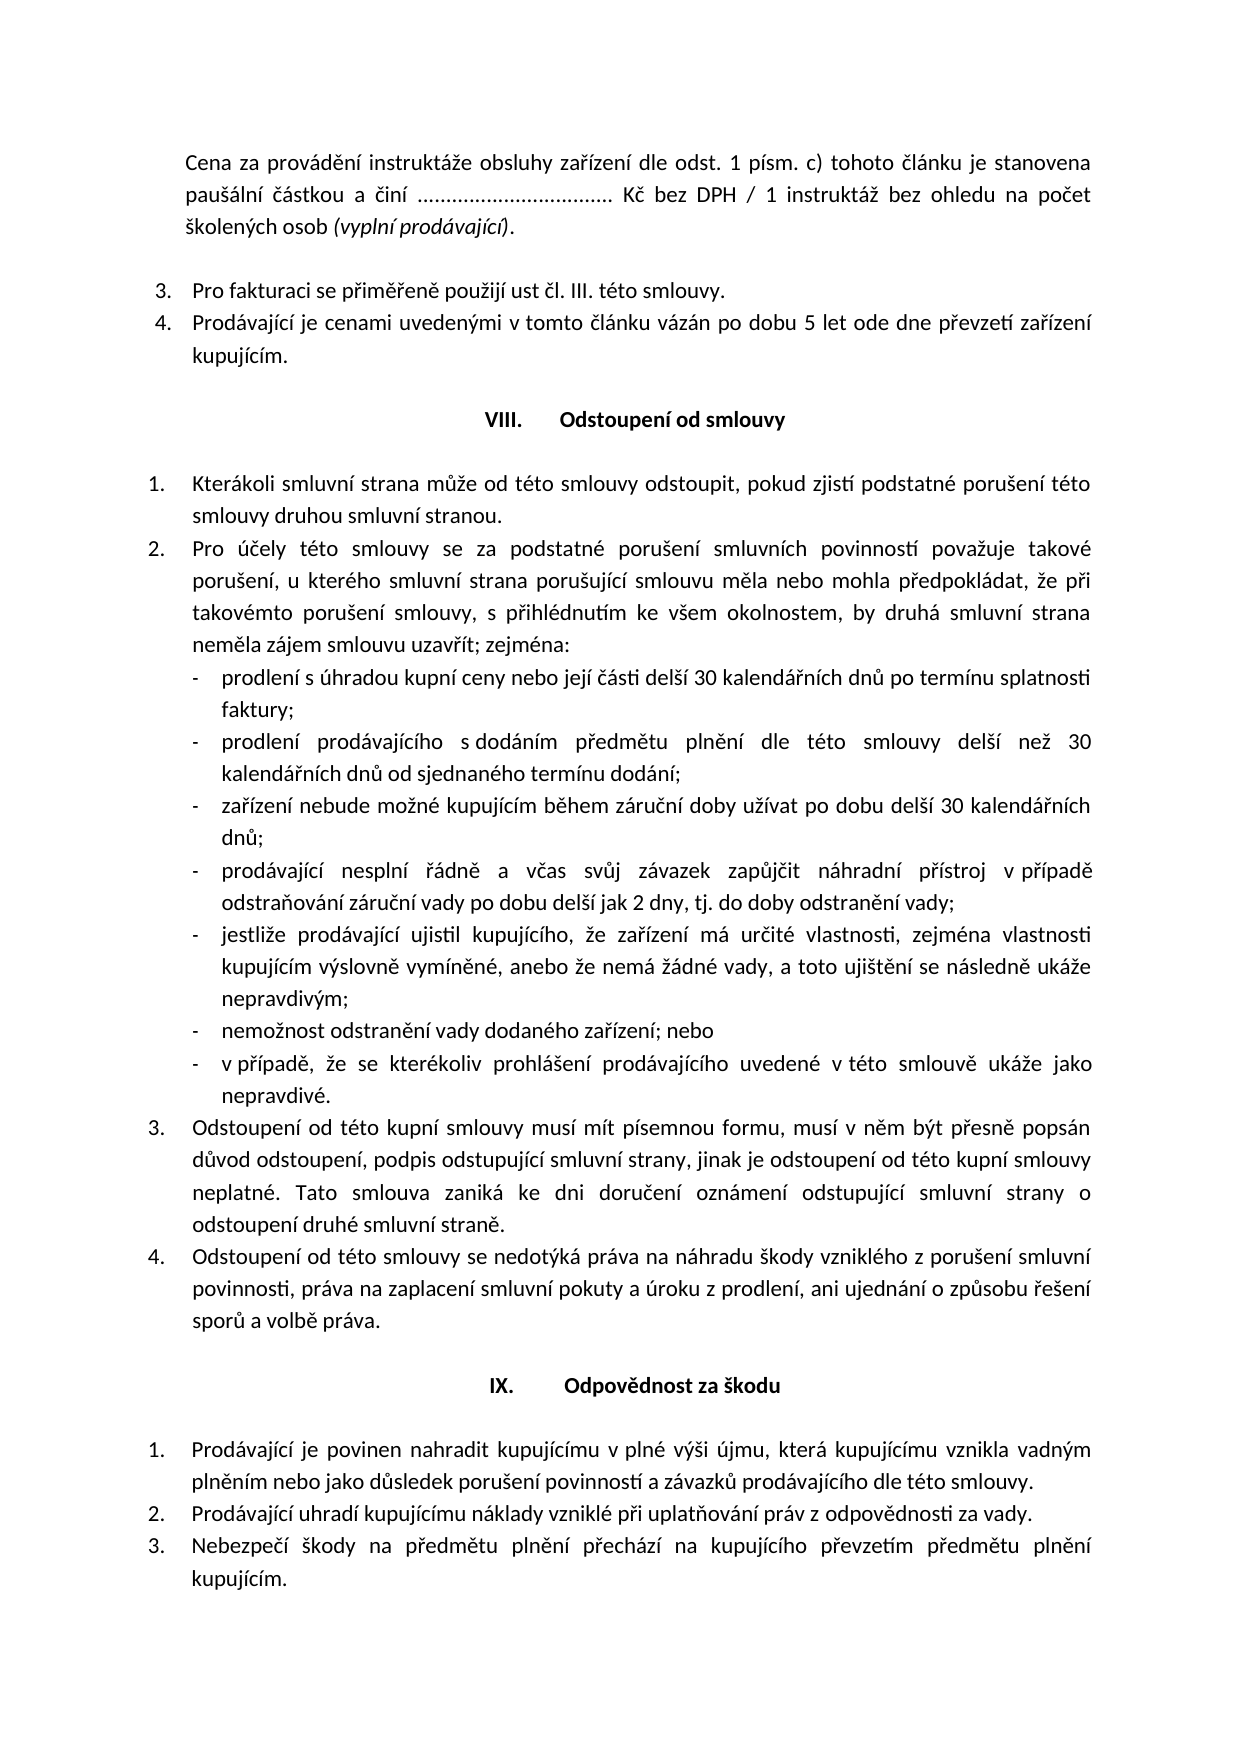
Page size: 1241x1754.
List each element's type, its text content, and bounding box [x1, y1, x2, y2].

list Odstoupení od této smlouvy se nedotýká práva na náhradu škody vzniklého z porušení smluvní povinnosti, práva na zaplacení smluvní pokuty a úroku z prodlení, ani ujednání o způsobu řešení sporů a volbě práva. [148, 1242, 1093, 1334]
list Kterákoli smluvní strana může od této smlouvy odstoupit, pokud zjistí podstatné porušení této smlouvy druhou smluvní stranou. [148, 469, 1093, 530]
list v případě, že se kterékoliv prohlášení prodávajícího uvedené v této smlouvě ukáže jako nepravdivé. [192, 1049, 1093, 1109]
list prodávající nesplní řádně a včas svůj závazek zapůjčit náhradní přístroj v případě odstraňování záruční vady po dobu delší jak 2 dny, tj. do doby odstranění vady; [192, 856, 1093, 916]
list Pro účely této smlouvy se za podstatné porušení smluvních povinností považuje takové porušení, u kterého smluvní strana porušující smlouvu měla nebo mohla předpokládat, že při takovémto porušení smlouvy, s přihlédnutím ke všem okolnostem, by druhá smluvní strana neměla zájem smlouvu uzavřít; zejména: [148, 534, 1093, 658]
list Prodávající je cenami uvedenými v tomto článku vázán po dobu 5 let ode dne převzetí zařízení kupujícím. [154, 308, 1093, 369]
list Odstoupení od této kupní smlouvy musí mít písemnou formu, musí v něm být přesně popsán důvod odstoupení, podpis odstupující smluvní strany, jinak je odstoupení od této kupní smlouvy neplatné. Tato smlouva zaniká ke dni doručení oznámení odstupující smluvní strany o odstoupení druhé smluvní straně. [148, 1113, 1093, 1238]
list Nebezpečí škody na předmětu plnění přechází na kupujícího převzetím předmětu plnění kupujícím. [148, 1532, 1093, 1592]
list nemožnost odstranění vady dodaného zařízení; nebo [192, 1017, 1093, 1045]
list prodlení s úhradou kupní ceny nebo její části delší 30 kalendářních dnů po termínu splatnosti faktury; [192, 663, 1093, 723]
list jestliže prodávající ujistil kupujícího, že zařízení má určité vlastnosti, zejména vlastnosti kupujícím výslovně vymíněné, anebo že nemá žádné vady, a toto ujištění se následně ukáže nepravdivým; [192, 920, 1093, 1012]
list Odpovědnost za škodu [177, 1371, 1093, 1399]
list Prodávající uhradí kupujícímu náklady vzniklé při uplatňování práv z odpovědnosti za vady. [148, 1499, 1093, 1527]
list zařízení nebude možné kupujícím během záruční doby užívat po dobu delší 30 kalendářních dnů; [192, 791, 1093, 852]
list prodlení prodávajícího s dodáním předmětu plnění dle této smlouvy delší než 30 kalendářních dnů od sjednaného termínu dodání; [192, 727, 1093, 787]
list Prodávající je povinen nahradit kupujícímu v plné výši újmu, která kupujícímu vznikla vadným plněním nebo jako důsledek porušení povinností a závazků prodávajícího dle této smlouvy. [148, 1435, 1093, 1495]
list Pro fakturaci se přiměřeně použijí ust čl. III. této smlouvy. [154, 276, 1093, 304]
list Cena za provádění instruktáže obsluhy zařízení dle odst. 1 písm. c) tohoto článku je stanovena paušální částkou a činí .................................. Kč bez DPH / 1 instruktáž bez ohledu na počet školených osob (vyplní prodávající). [185, 148, 1093, 240]
list Odstoupení od smlouvy [177, 405, 1093, 433]
